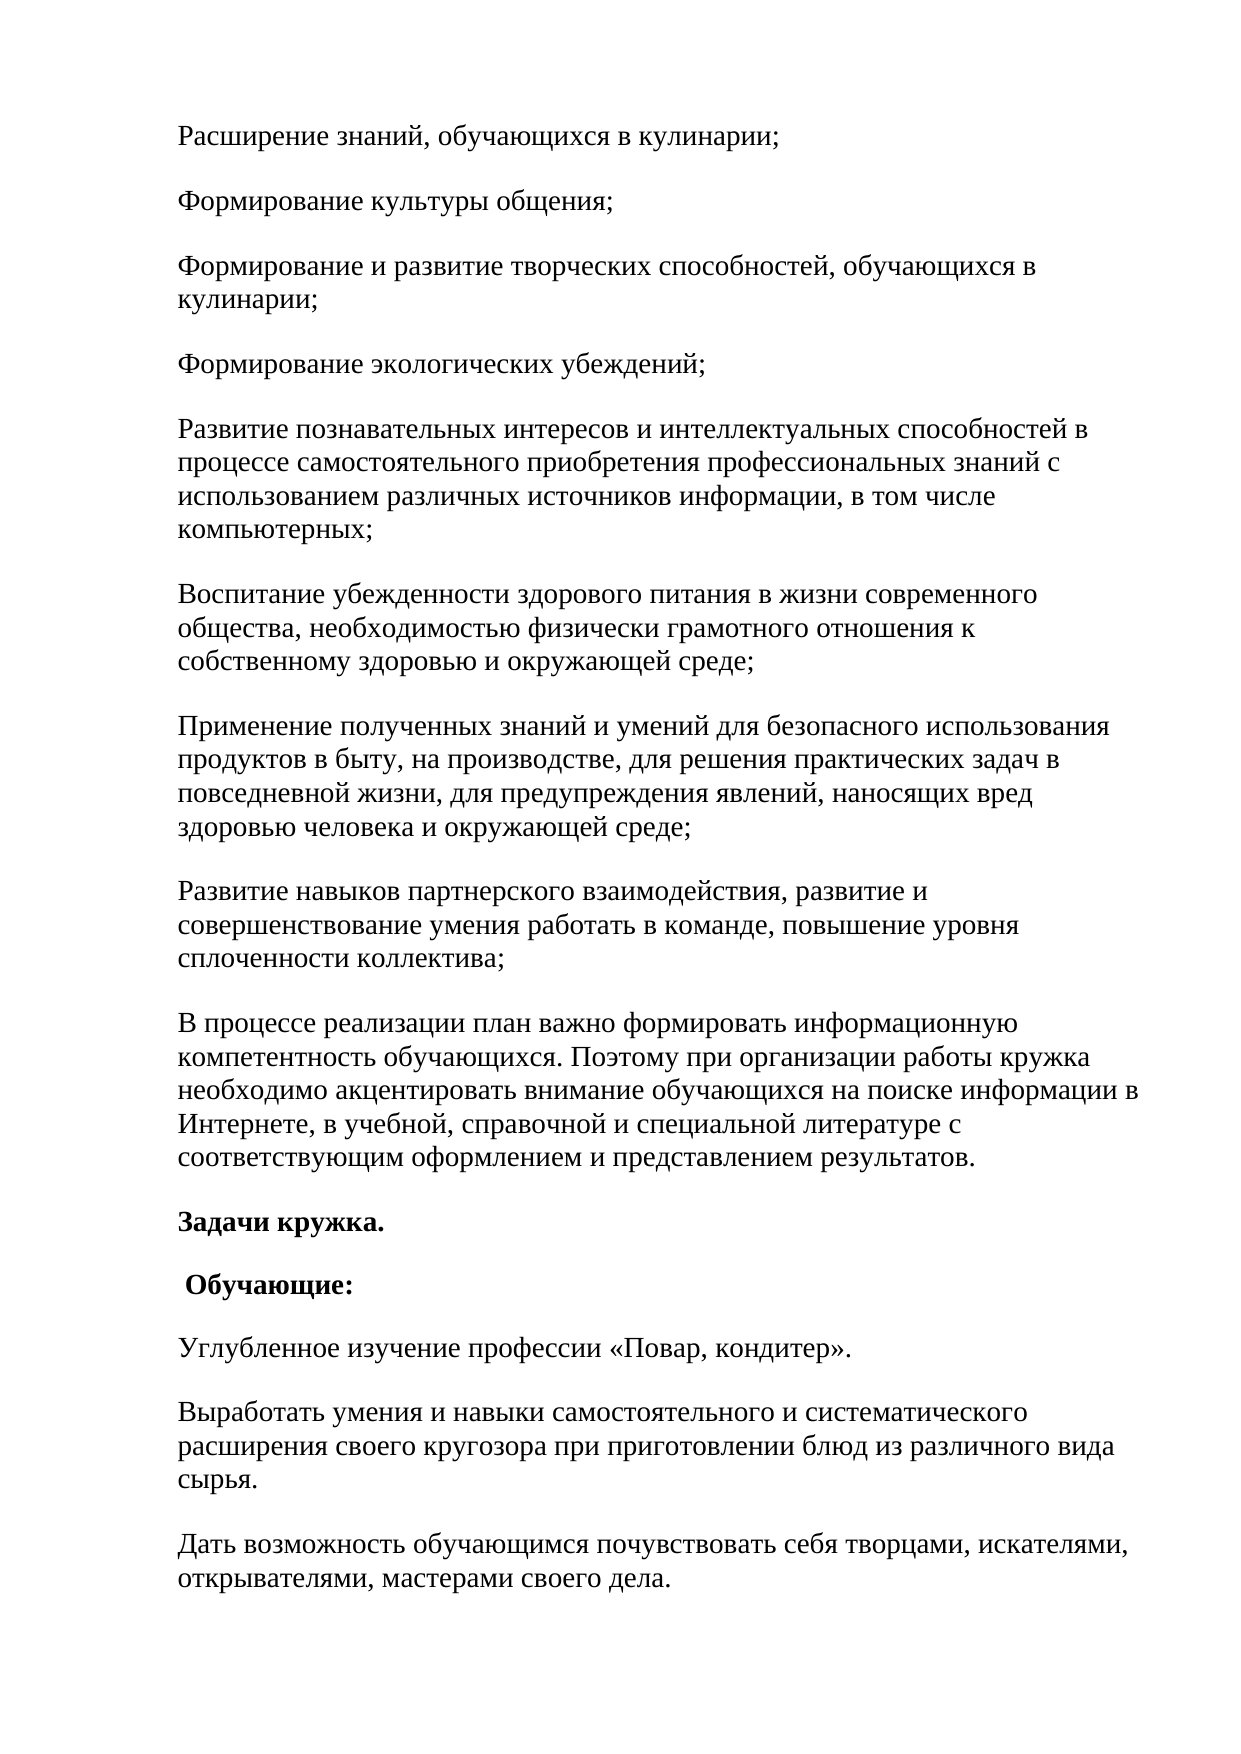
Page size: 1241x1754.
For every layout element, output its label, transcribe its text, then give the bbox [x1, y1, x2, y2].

text Воспитание убежденности здорового питания в жизни современного общества, необходимостью физически грамотного отношения к собственному здоровью и окружающей среде; [177, 576, 1152, 677]
text Дать возможность обучающимся почувствовать себя творцами, искателями, открывателями, мастерами своего дела. [177, 1526, 1152, 1593]
text Формирование экологических убеждений; [177, 346, 1152, 379]
text Выработать умения и навыки самостоятельного и систематического расширения своего кругозора при приготовлении блюд из различного вида сырья. [177, 1394, 1152, 1495]
text Развитие познавательных интересов и интеллектуальных способностей в процессе самостоятельного приобретения профессиональных знаний с использованием различных источников информации, в том числе компьютерных; [177, 411, 1152, 545]
text Обучающие: [177, 1267, 1152, 1301]
text Углубленное изучение профессии «Повар, кондитер». [177, 1330, 1152, 1363]
text Применение полученных знаний и умений для безопасного использования продуктов в быту, на производстве, для решения практических задач в повседневной жизни, для предупреждения явлений, наносящих вред здоровью человека и окружающей среде; [177, 708, 1152, 842]
text Развитие навыков партнерского взаимодействия, развитие и совершенствование умения работать в команде, повышение уровня сплоченности коллектива; [177, 873, 1152, 974]
text Задачи кружка. [177, 1204, 1152, 1238]
text В процессе реализации план важно формировать информационную компетентность обучающихся. Поэтому при организации работы кружка необходимо акцентировать внимание обучающихся на поиске информации в Интернете, в учебной, справочной и специальной литературе с соответствующим оформлением и представлением результатов. [177, 1005, 1152, 1173]
text Формирование и развитие творческих способностей, обучающихся в кулинарии; [177, 248, 1152, 315]
text Расширение знаний, обучающихся в кулинарии; [177, 118, 1152, 152]
text Формирование культуры общения; [177, 183, 1152, 216]
